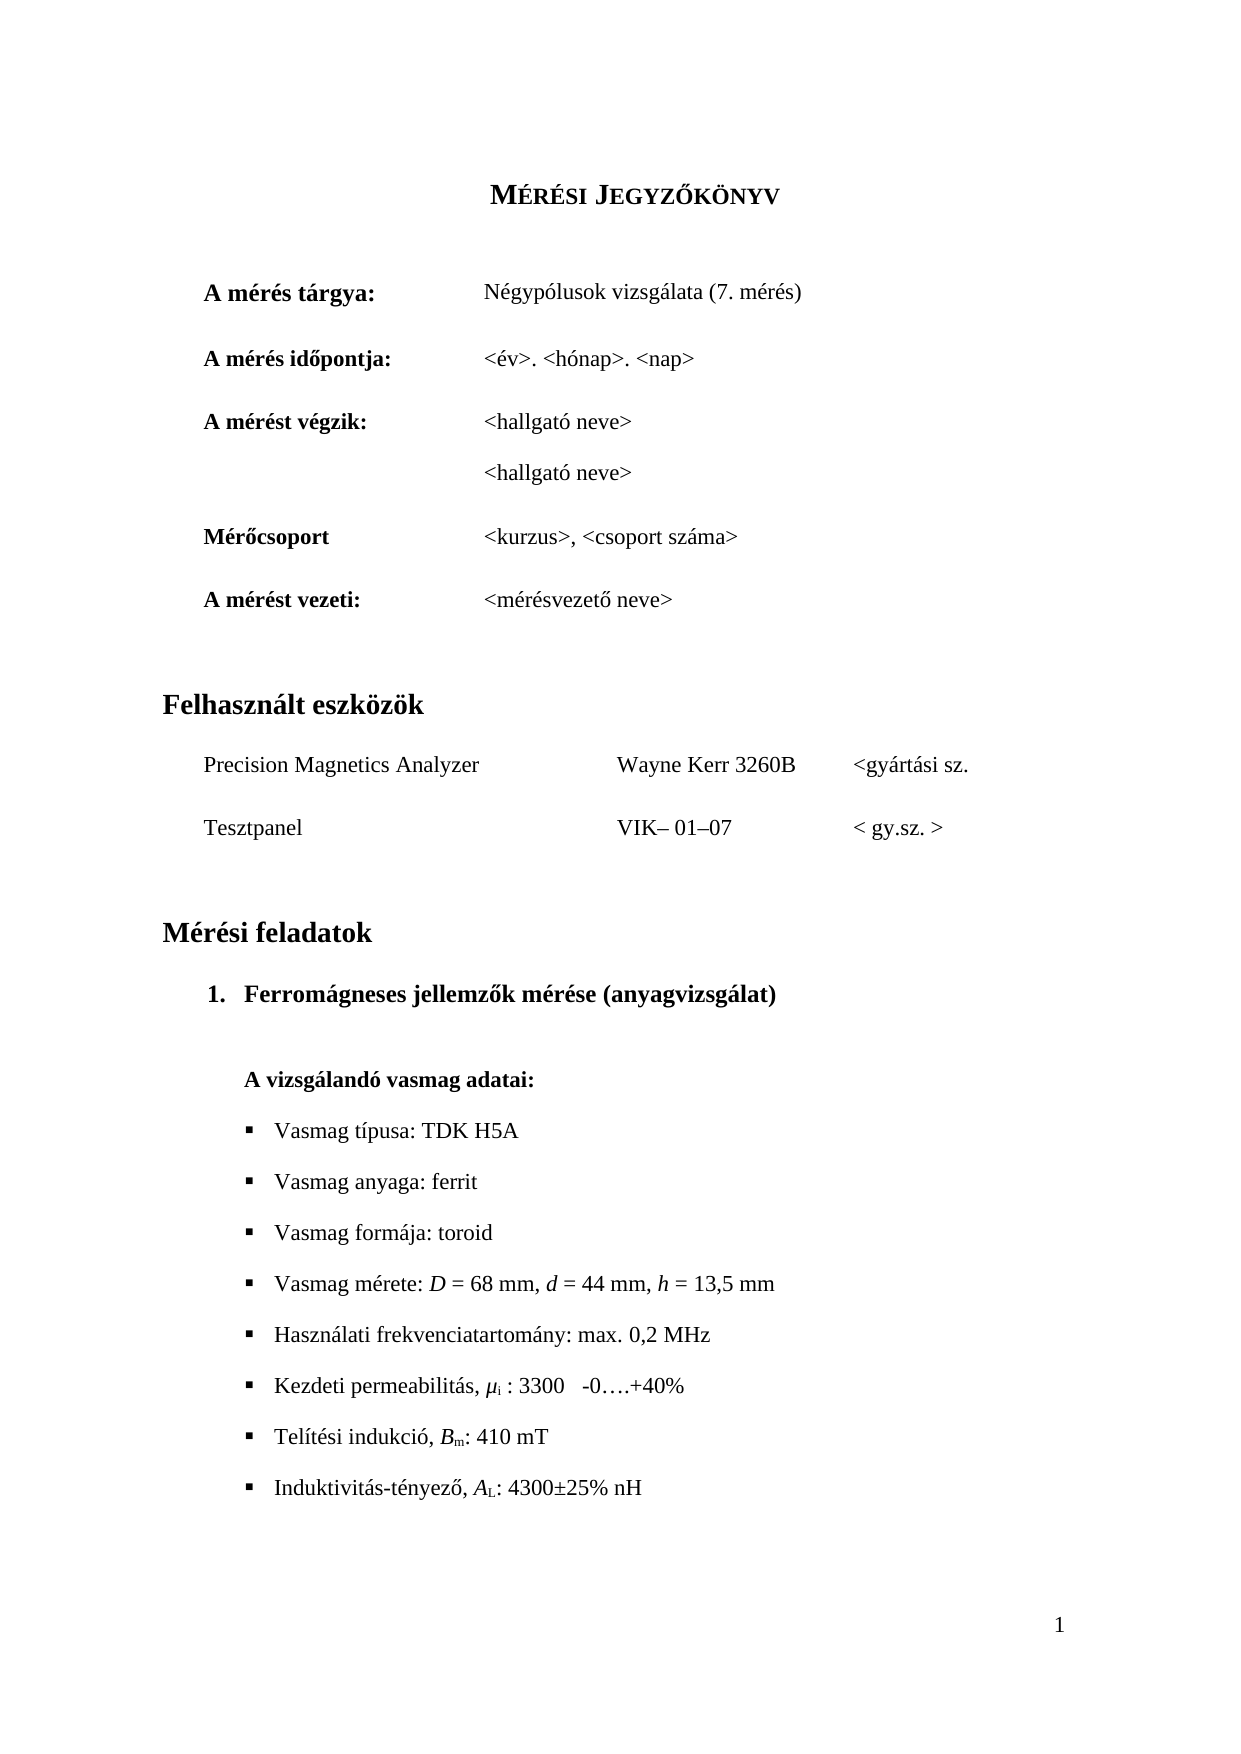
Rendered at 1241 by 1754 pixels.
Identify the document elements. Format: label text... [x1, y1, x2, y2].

text Kezdeti permeabilitás, μi : 3300 -0….+40% [244, 1372, 1063, 1399]
table_cell Mérőcsoport [192, 510, 472, 574]
table_cell <mérésvezető neve> [473, 574, 1073, 637]
table_cell A mérést vezeti: [192, 574, 472, 637]
table_header A mérés tárgya: [192, 266, 472, 332]
text Induktivitás-tényező, AL: 4300±25% nH [244, 1474, 1063, 1501]
text Felhasznált eszközök [162, 687, 1063, 721]
text Vasmag anyaga: ferrit [244, 1168, 1063, 1194]
table_cell <hallgató neve> <hallgató neve> [473, 396, 1073, 510]
text Telítési indukció, Bm: 410 mT [244, 1423, 1063, 1450]
table_cell <év>. <hónap>. <nap> [473, 332, 1073, 396]
text Mérési feladatok [162, 915, 1063, 949]
table_cell <kurzus>, <csoport száma> [473, 510, 1073, 574]
table_header Precision Magnetics Analyzer [192, 738, 605, 802]
text Vasmag típusa: TDK H5A [244, 1117, 1063, 1143]
table_cell A mérést végzik: [192, 396, 472, 510]
text Használati frekvenciatartomány: max. 0,2 MHz [244, 1321, 1063, 1348]
text Ferromágneses jellemzők mérése (anyagvizsgálat) [207, 979, 1063, 1008]
text Vasmag mérete: D = 68 mm, d = 44 mm, h = 13,5 mm [244, 1270, 1063, 1297]
text Mérési Jegyzőkönyv [207, 177, 1063, 211]
table_cell < gy.sz. > [842, 802, 1034, 865]
table_header <gyártási sz. [842, 738, 1034, 802]
table_header Négypólusok vizsgálata (7. mérés) [473, 266, 1073, 332]
table_cell Tesztpanel [192, 802, 605, 865]
text Vasmag formája: toroid [244, 1219, 1063, 1246]
table_cell A mérés időpontja: [192, 332, 472, 396]
text A vizsgálandó vasmag adatai: [244, 1066, 1063, 1092]
table_header Wayne Kerr 3260B [605, 738, 842, 802]
table_cell VIK– 01–07 [605, 802, 842, 865]
